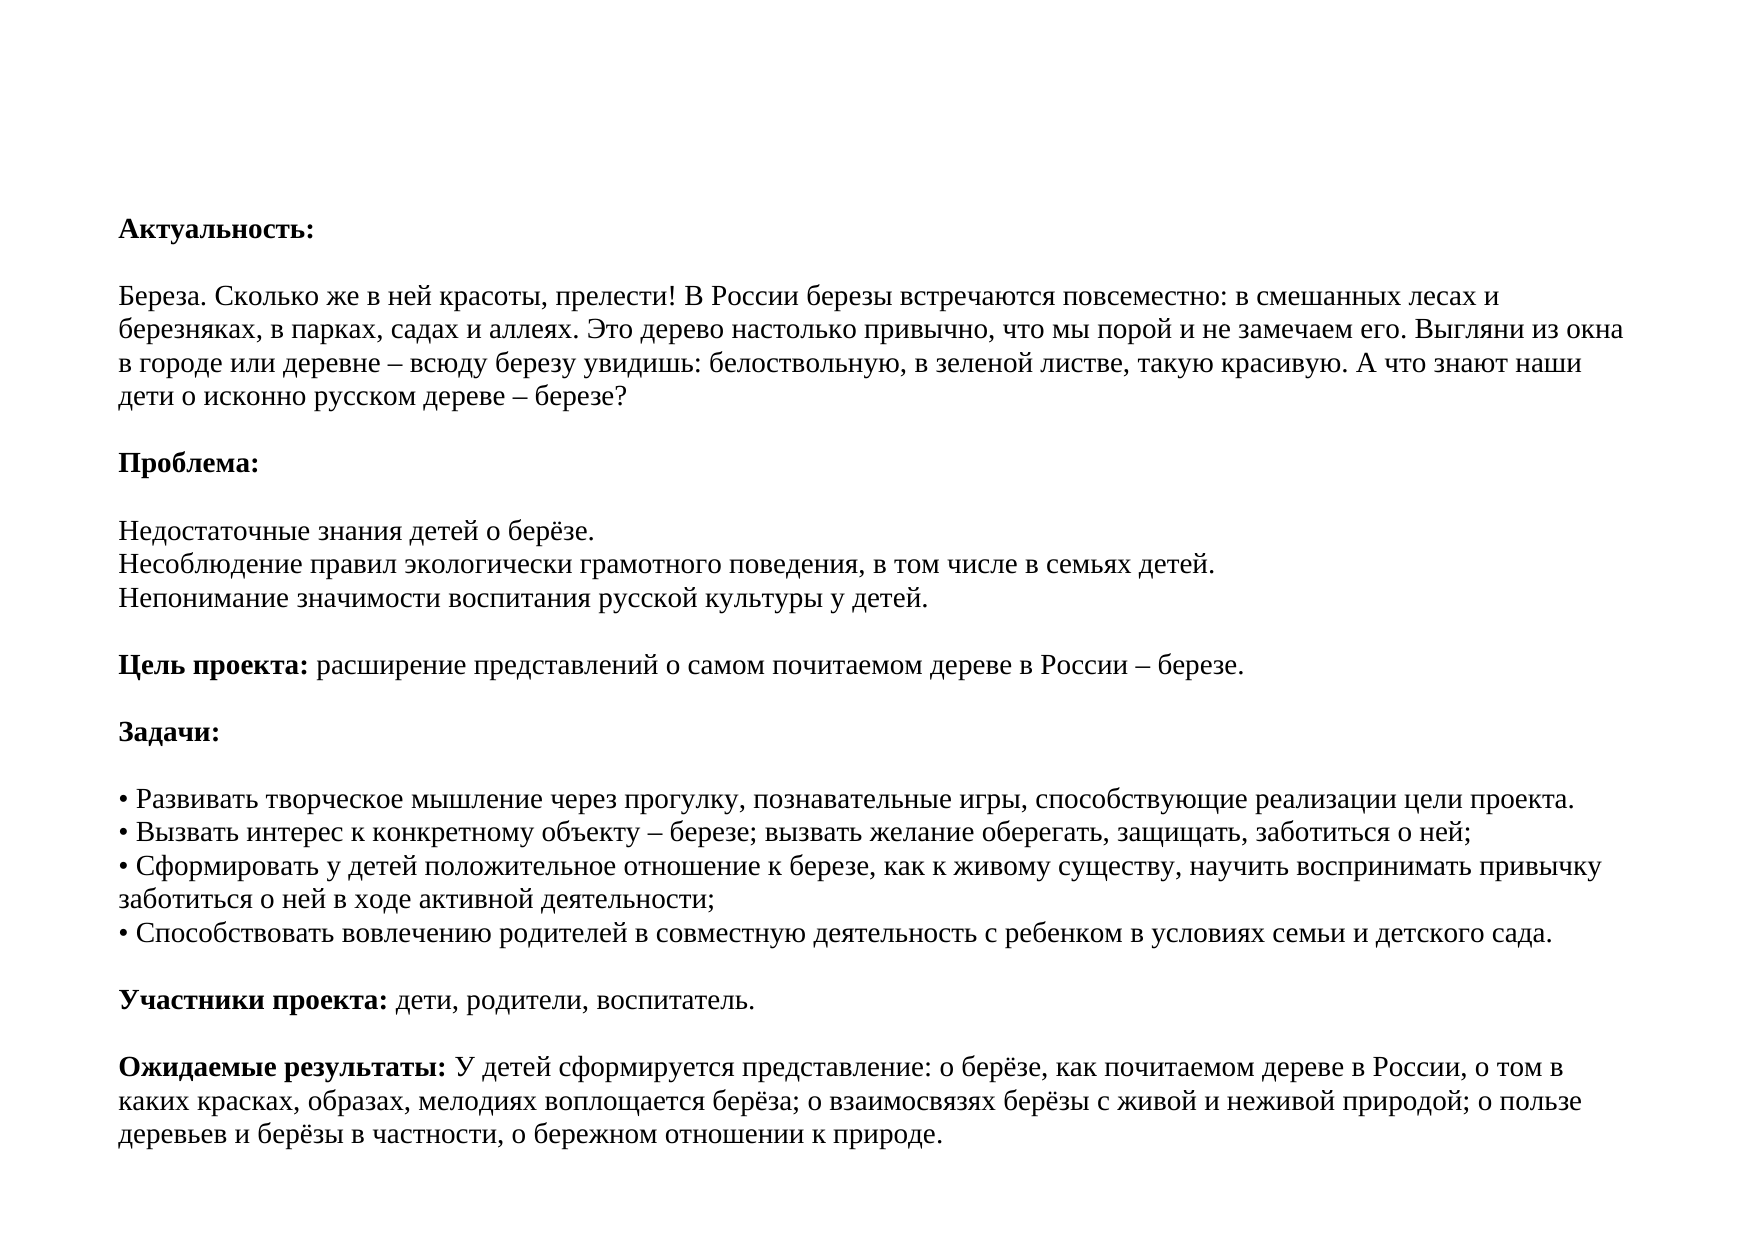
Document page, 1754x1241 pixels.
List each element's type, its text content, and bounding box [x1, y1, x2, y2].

text Недостаточные знания детей о берёзе. [118, 513, 1636, 546]
text Актуальность: [118, 211, 1636, 244]
text Цель проекта: расширение представлений о самом почитаемом дереве в России – березе. [118, 647, 1636, 680]
text Непонимание значимости воспитания русской культуры у детей. [118, 580, 1636, 613]
text Несоблюдение правил экологически грамотного поведения, в том числе в семьях детей. [118, 546, 1636, 580]
text • Развивать творческое мышление через прогулку, познавательные игры, способствующие реализации цели проекта. [118, 781, 1636, 814]
text Участники проекта: дети, родители, воспитатель. [118, 982, 1636, 1016]
text Задачи: [118, 714, 1636, 747]
text • Сформировать у детей положительное отношение к березе, как к живому существу, научить воспринимать привычку заботиться о ней в ходе активной деятельности; [118, 848, 1636, 915]
text Проблема: [118, 446, 1636, 479]
text Береза. Сколько же в ней красоты, прелести! В России березы встречаются повсеместно: в смешанных лесах и березняках, в парках, садах и аллеях. Это дерево настолько привычно, что мы порой и не замечаем его. Выгляни из окна в городе или деревне – всюду березу увидишь: белоствольную, в зеленой листве, такую красивую. А что знают наши дети о исконно русском дереве – березе? [118, 278, 1636, 412]
text Ожидаемые результаты: У детей сформируется представление: о берёзе, как почитаемом дереве в России, о том в каких красках, образах, мелодиях воплощается берёза; о взаимосвязях берёзы с живой и неживой природой; о пользе деревьев и берёзы в частности, о бережном отношении к природе. [118, 1049, 1636, 1150]
text • Вызвать интерес к конкретному объекту – березе; вызвать желание оберегать, защищать, заботиться о ней; [118, 814, 1636, 848]
text • Способствовать вовлечению родителей в совместную деятельность с ребенком в условиях семьи и детского сада. [118, 915, 1636, 949]
